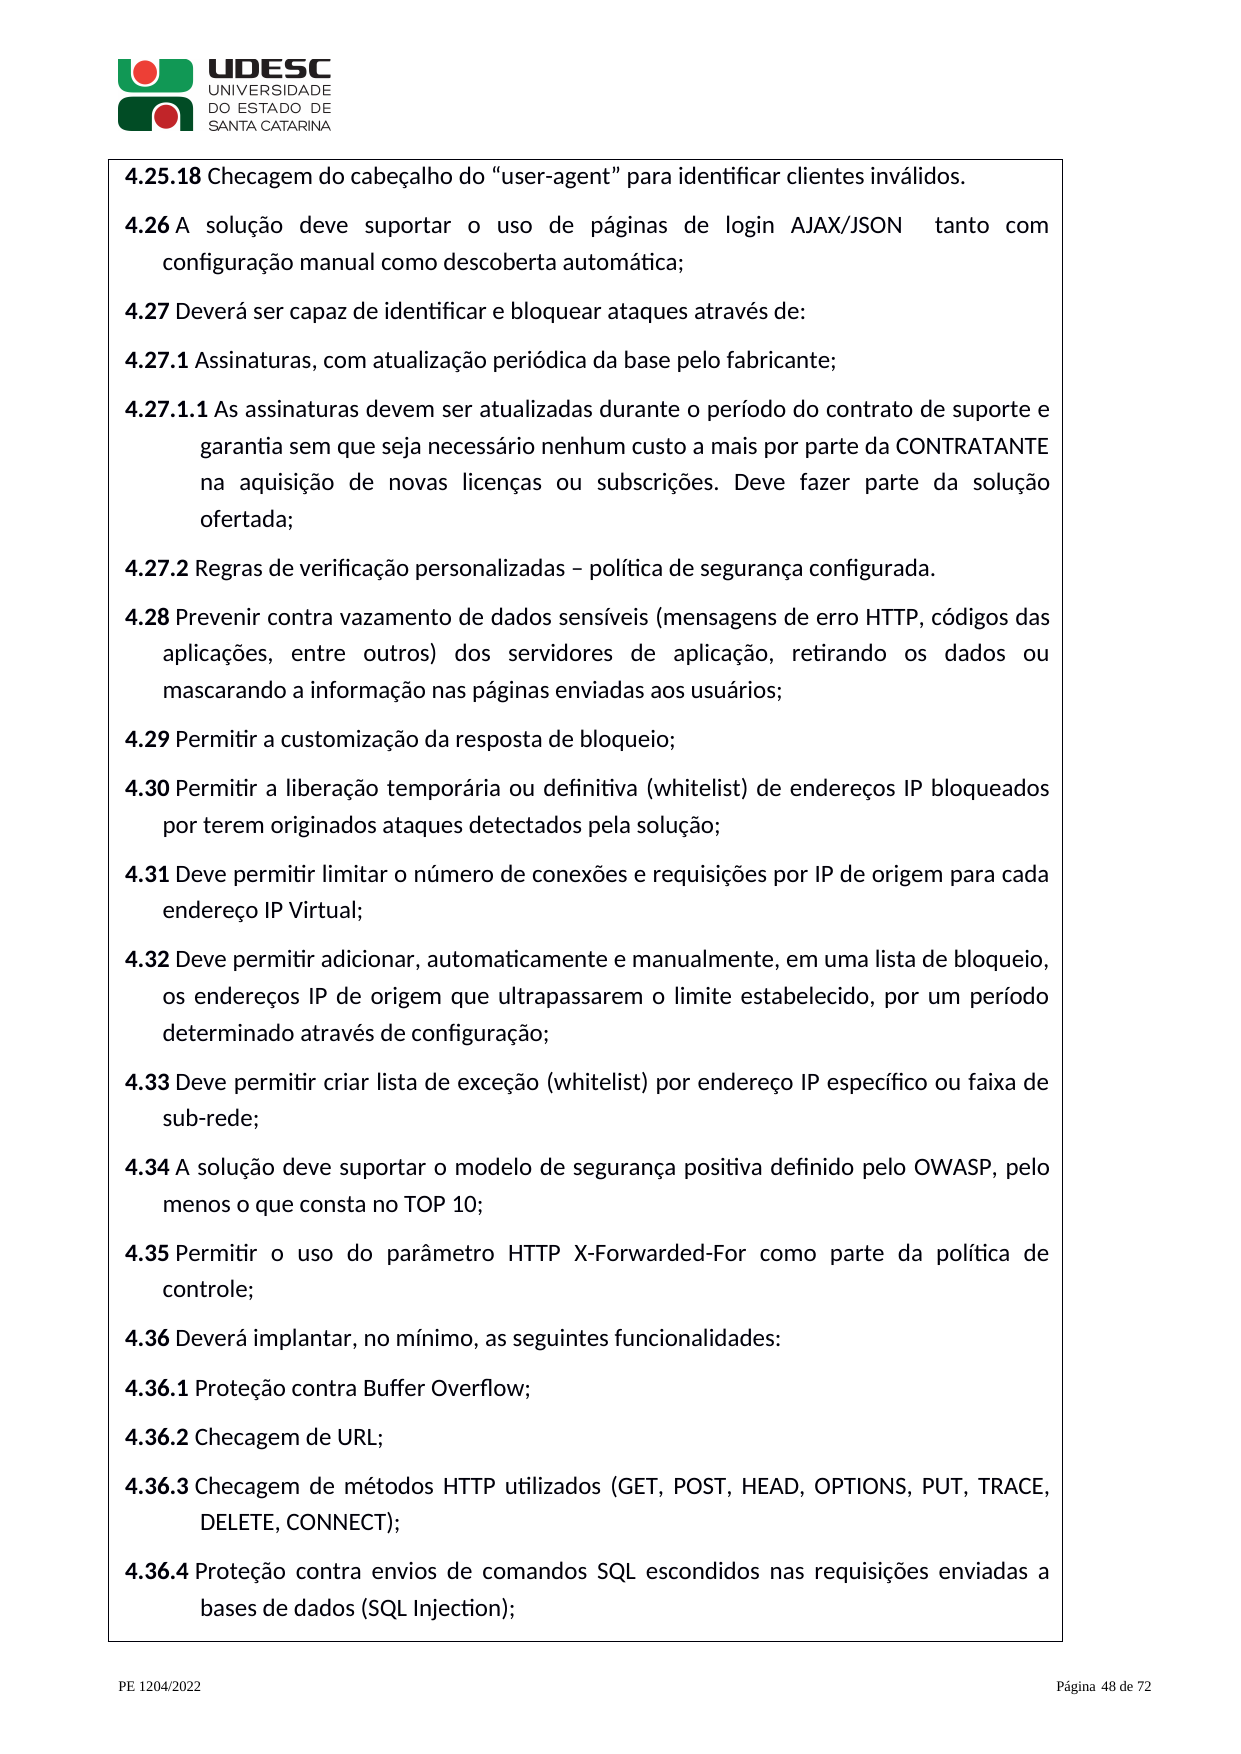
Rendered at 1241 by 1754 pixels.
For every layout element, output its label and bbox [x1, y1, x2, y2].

picture [118, 59, 331, 131]
table_header [109, 160, 1062, 1641]
